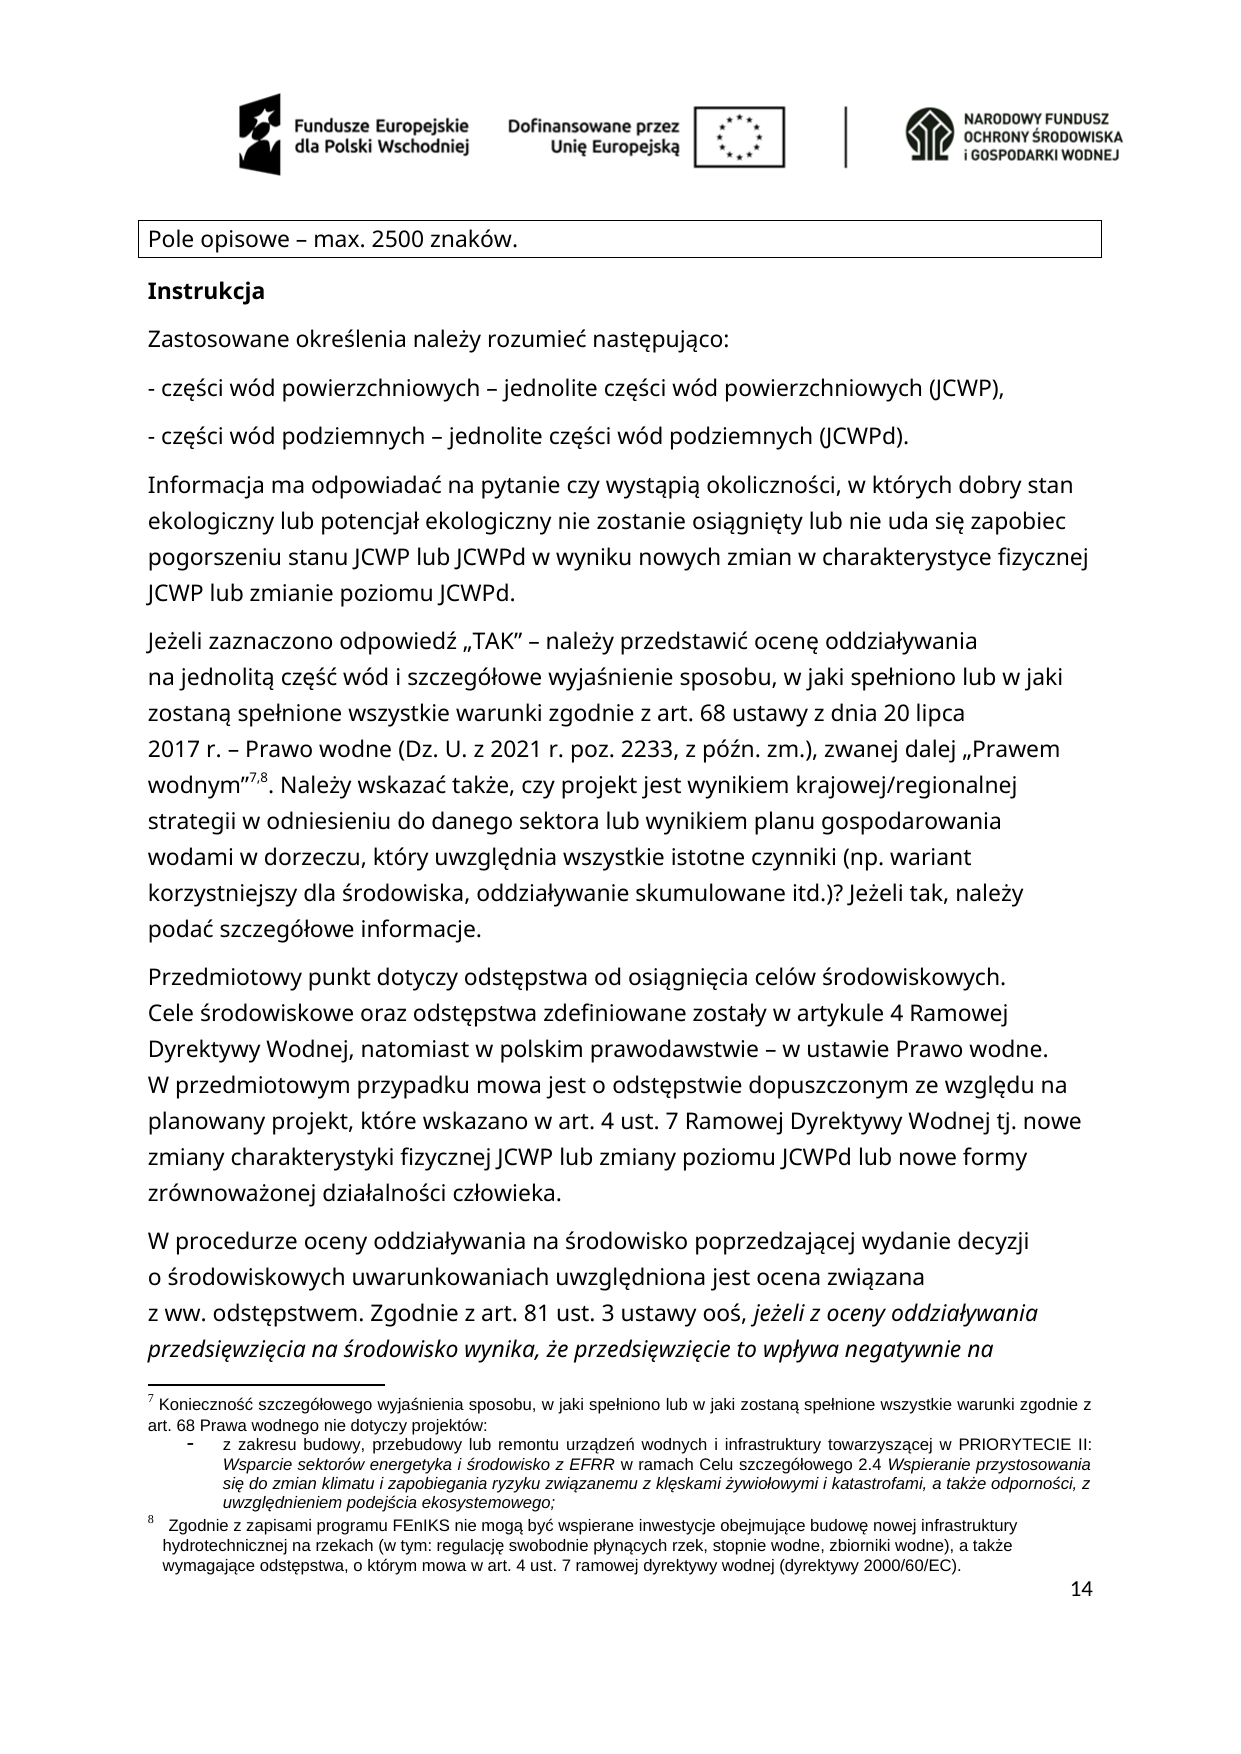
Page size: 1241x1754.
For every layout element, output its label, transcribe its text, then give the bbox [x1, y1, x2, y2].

text Informacja ma odpowiadać na pytanie czy wystąpią okoliczności, w których dobry stan ekologiczny lub potencjał ekologiczny nie zostanie osiągnięty lub nie uda się zapobiec pogorszeniu stanu JCWP lub JCWPd w wyniku nowych zmian w charakterystyce fizycznej JCWP lub zmianie poziomu JCWPd. [148, 469, 1093, 608]
text Instrukcja [148, 275, 1093, 306]
text Zastosowane określenia należy rozumieć następująco: [148, 323, 1093, 355]
text Przedmiotowy punkt dotyczy odstępstwa od osiągnięcia celów środowiskowych. Cele środowiskowe oraz odstępstwa zdefiniowane zostały w artykule 4 Ramowej Dyrektywy Wodnej, natomiast w polskim prawodawstwie – w ustawie Prawo wodne. W przedmiotowym przypadku mowa jest o odstępstwie dopuszczonym ze względu na planowany projekt, które wskazano w art. 4 ust. 7 Ramowej Dyrektywy Wodnej tj. nowe zmiany charakterystyki fizycznej JCWP lub zmiany poziomu JCWPd lub nowe formy zrównoważonej działalności człowieka. [148, 961, 1093, 1208]
text Pole opisowe – max. 2500 znaków. [139, 221, 1101, 257]
text Jeżeli zaznaczono odpowiedź „TAK” – należy przedstawić ocenę oddziaływania na jednolitą część wód i szczegółowe wyjaśnienie sposobu, w jaki spełniono lub w jaki zostaną spełnione wszystkie warunki zgodnie z art. 68 ustawy z dnia 20 lipca 2017 r. – Prawo wodne (Dz. U. z 2021 r. poz. 2233, z późn. zm.), zwanej dalej „Prawem wodnym”,. Należy wskazać także, czy projekt jest wynikiem krajowej/regionalnej strategii w odniesieniu do danego sektora lub wynikiem planu gospodarowania wodami w dorzeczu, który uwzględnia wszystkie istotne czynniki (np. wariant korzystniejszy dla środowiska, oddziaływanie skumulowane itd.)? Jeżeli tak, należy podać szczegółowe informacje. [148, 625, 1093, 944]
picture [221, 73, 1167, 196]
text - części wód powierzchniowych – jednolite części wód powierzchniowych (JCWP), [148, 372, 1093, 403]
text - części wód podziemnych – jednolite części wód podziemnych (JCWPd). [148, 420, 1093, 452]
